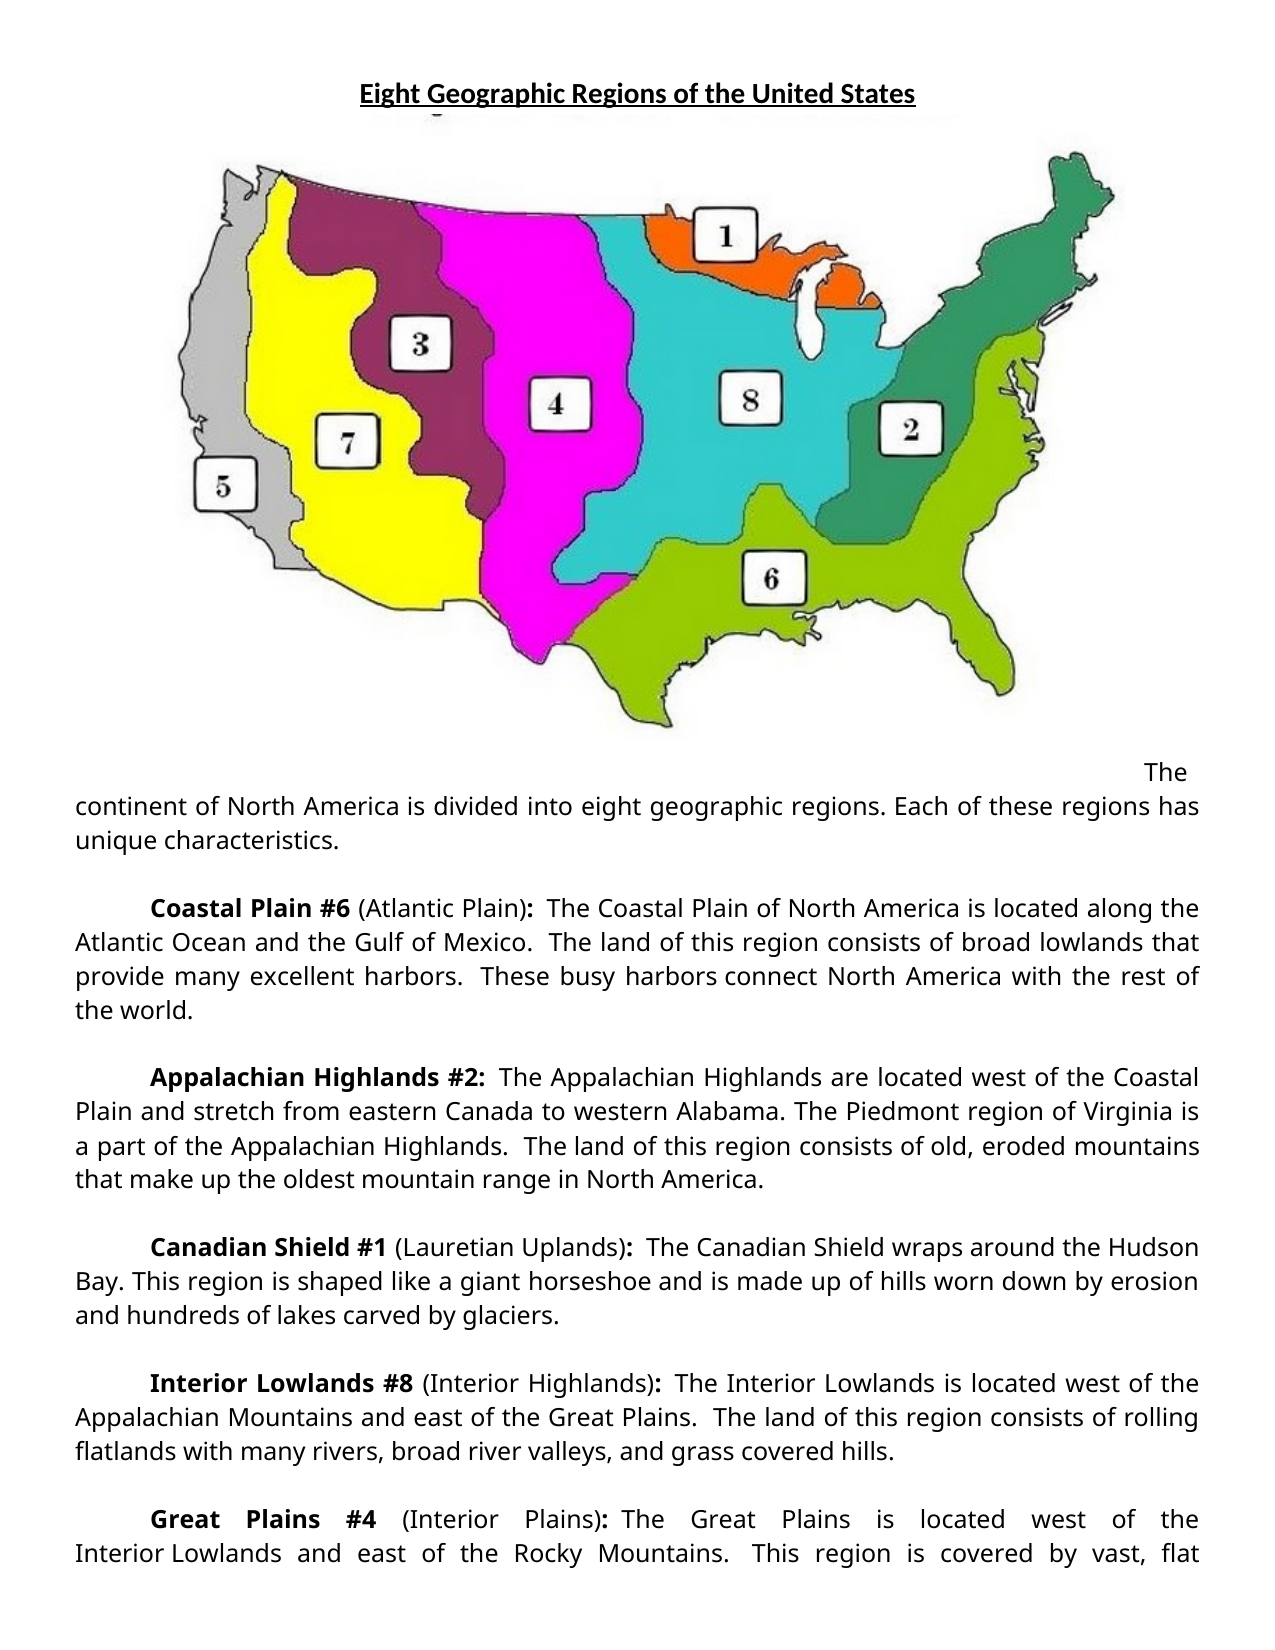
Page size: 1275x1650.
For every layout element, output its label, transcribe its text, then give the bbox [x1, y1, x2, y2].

text Interior Lowlands #8 (Interior Highlands): The Interior Lowlands is located west of the Appalachian Mountains and east of the Great Plains. The land of this region consists of rolling flatlands with many rivers, broad river valleys, and grass covered hills. [75, 1366, 1200, 1468]
picture [154, 114, 1126, 743]
text The continent of North America is divided into eight geographic regions. Each of these regions has unique characteristics. [75, 754, 1200, 857]
text Appalachian Highlands #2: The Appalachian Highlands are located west of the Coastal Plain and stretch from eastern Canada to western Alabama. The Piedmont region of Virginia is a part of the Appalachian Highlands. The land of this region consists of old, eroded mountains that make up the oldest mountain range in North America. [75, 1060, 1200, 1196]
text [75, 1501, 1200, 1569]
text Coastal Plain #6 (Atlantic Plain): The Coastal Plain of North America is located along the Atlantic Ocean and the Gulf of Mexico. The land of this region consists of broad lowlands that provide many excellent harbors. These busy harbors connect North America with the rest of the world. [75, 890, 1200, 1026]
text Eight Geographic Regions of the United States [75, 75, 1200, 111]
text Canadian Shield #1 (Lauretian Uplands): The Canadian Shield wraps around the Hudson Bay. This region is shaped like a giant horseshoe and is made up of hills worn down by erosion and hundreds of lakes carved by glaciers. [75, 1230, 1200, 1332]
